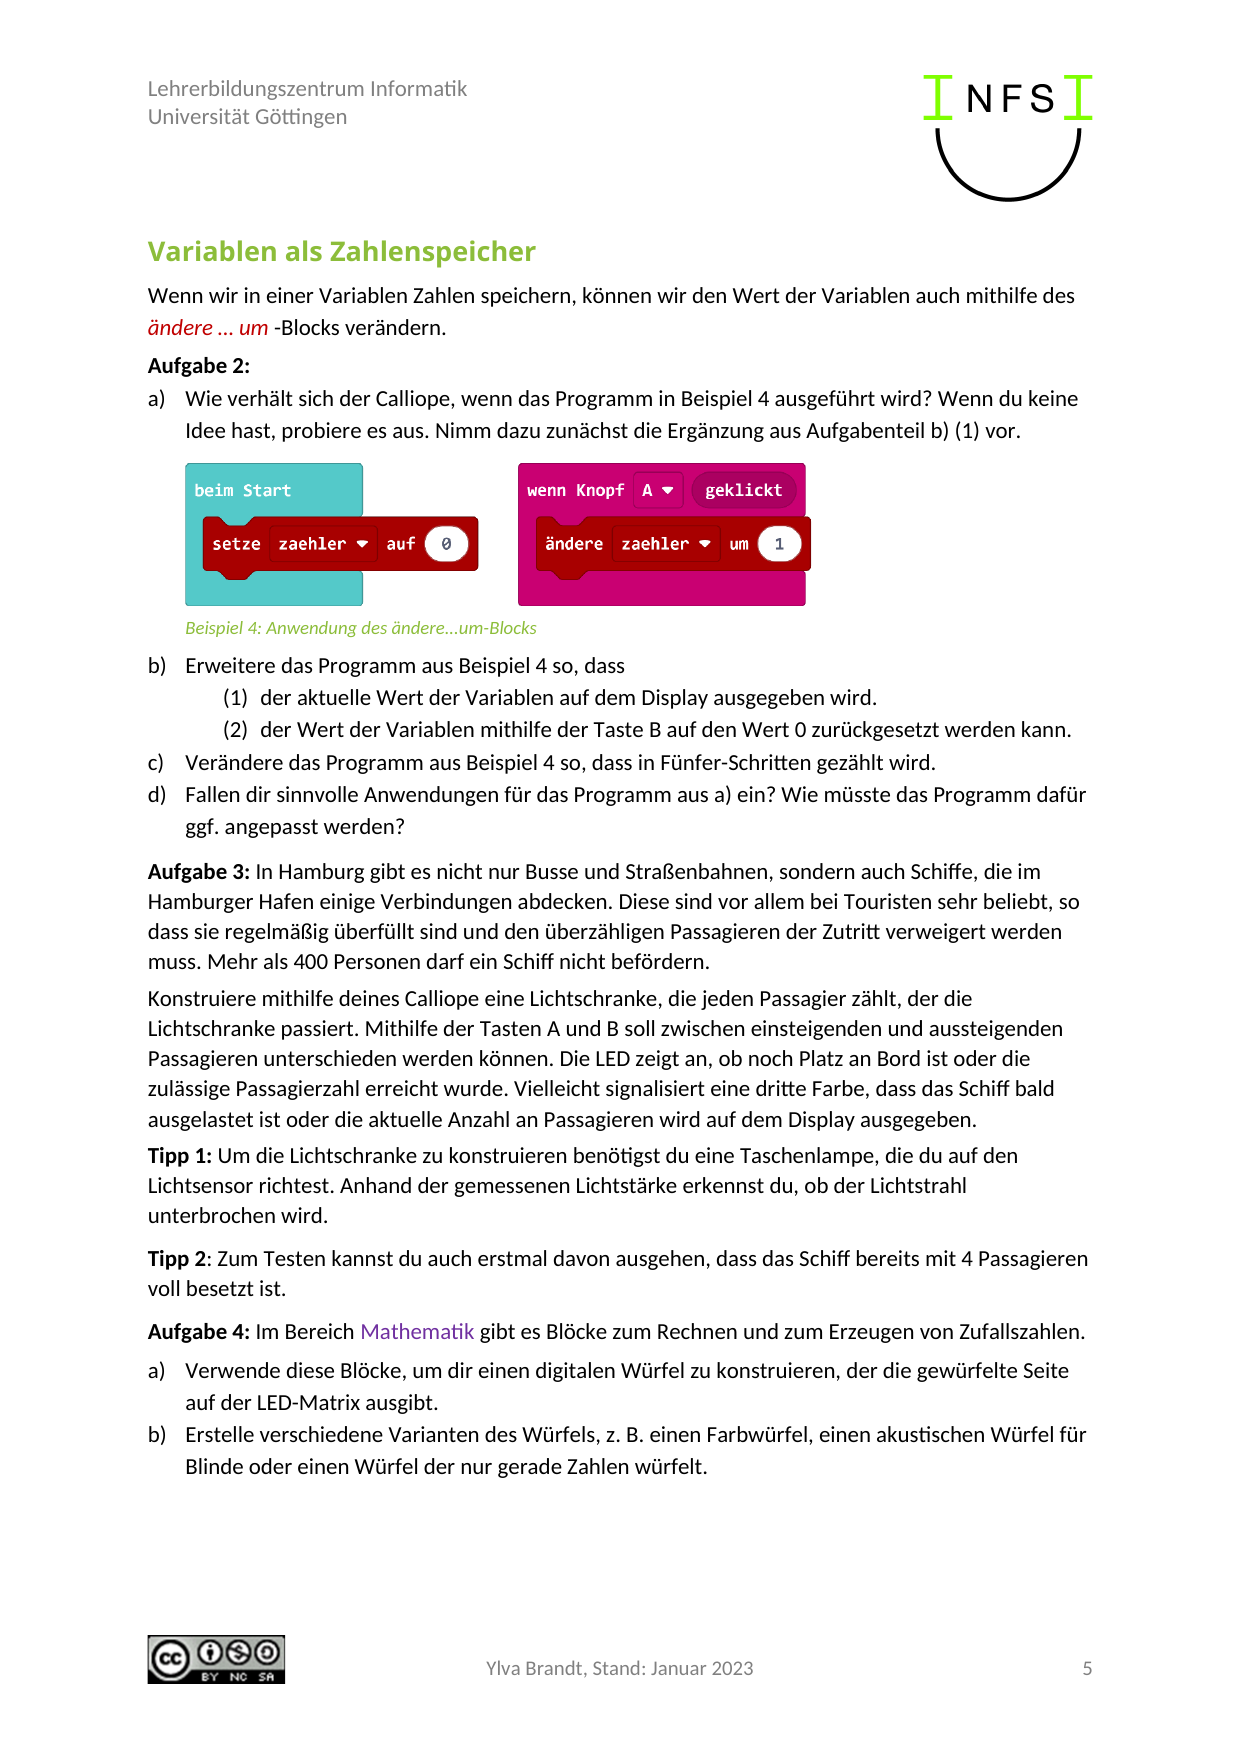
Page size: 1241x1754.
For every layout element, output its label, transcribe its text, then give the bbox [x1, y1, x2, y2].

list Erstelle verschiedene Varianten des Würfels, z. B. einen Farbwürfel, einen akustischen Würfel für Blinde oder einen Würfel der nur gerade Zahlen würfelt. [148, 1420, 1093, 1480]
text Aufgabe 2: [148, 352, 1093, 380]
list Fallen dir sinnvolle Anwendungen für das Programm aus a) ein? Wie müsste das Programm dafür ggf. angepasst werden? [148, 780, 1093, 840]
list Verwende diese Blöcke, um dir einen digitalen Würfel zu konstruieren, der die gewürfelte Seite auf der LED-Matrix ausgibt. [148, 1356, 1093, 1416]
list Wie verhält sich der Calliope, wenn das Programm in Beispiel 4 ausgeführt wird? Wenn du keine Idee hast, probiere es aus. Nimm dazu zunächst die Ergänzung aus Aufgabenteil b) (1) vor. [148, 384, 1093, 444]
picture [923, 75, 1093, 202]
list Erweitere das Programm aus Beispiel 4 so, dass [148, 651, 1093, 679]
picture [147, 1635, 286, 1684]
picture [185, 463, 868, 606]
text Tipp 1: Um die Lichtschranke zu konstruieren benötigst du eine Taschenlampe, die du auf den Lichtsensor richtest. Anhand der gemessenen Lichtstärke erkennst du, ob der Lichtstrahl unterbrochen wird. [148, 1141, 1093, 1230]
text Tipp 2: Zum Testen kannst du auch erstmal davon ausgehen, dass das Schiff bereits mit 4 Passagieren voll besetzt ist. [148, 1244, 1093, 1303]
subtitle Variablen als Zahlenspeicher [148, 232, 1093, 269]
text Wenn wir in einer Variablen Zahlen speichern, können wir den Wert der Variablen auch mithilfe des ändere … um -Blocks verändern. [148, 281, 1093, 341]
text Aufgabe 4: Im Bereich Mathematik gibt es Blöcke zum Rechnen und zum Erzeugen von Zufallszahlen. [148, 1317, 1093, 1345]
list Verändere das Programm aus Beispiel 4 so, dass in Fünfer-Schritten gezählt wird. [148, 748, 1093, 776]
text Konstruiere mithilfe deines Calliope eine Lichtschranke, die jeden Passagier zählt, der die Lichtschranke passiert. Mithilfe der Tasten A und B soll zwischen einsteigenden und aussteigenden Passagieren unterschieden werden können. Die LED zeigt an, ob noch Platz an Bord ist oder die zulässige Passagierzahl erreicht wurde. Vielleicht signalisiert eine dritte Farbe, dass das Schiff bald ausgelastet ist oder die aktuelle Anzahl an Passagieren wird auf dem Display ausgegeben. [148, 984, 1093, 1133]
text Aufgabe 3: In Hamburg gibt es nicht nur Busse und Straßenbahnen, sondern auch Schiffe, die im Hamburger Hafen einige Verbindungen abdecken. Diese sind vor allem bei Touristen sehr beliebt, so dass sie regelmäßig überfüllt sind und den überzähligen Passagieren der Zutritt verweigert werden muss. Mehr als 400 Personen darf ein Schiff nicht befördern. [148, 857, 1093, 976]
list der Wert der Variablen mithilfe der Taste B auf den Wert 0 zurückgesetzt werden kann. [223, 716, 1093, 744]
list der aktuelle Wert der Variablen auf dem Display ausgegeben wird. [223, 683, 1093, 711]
